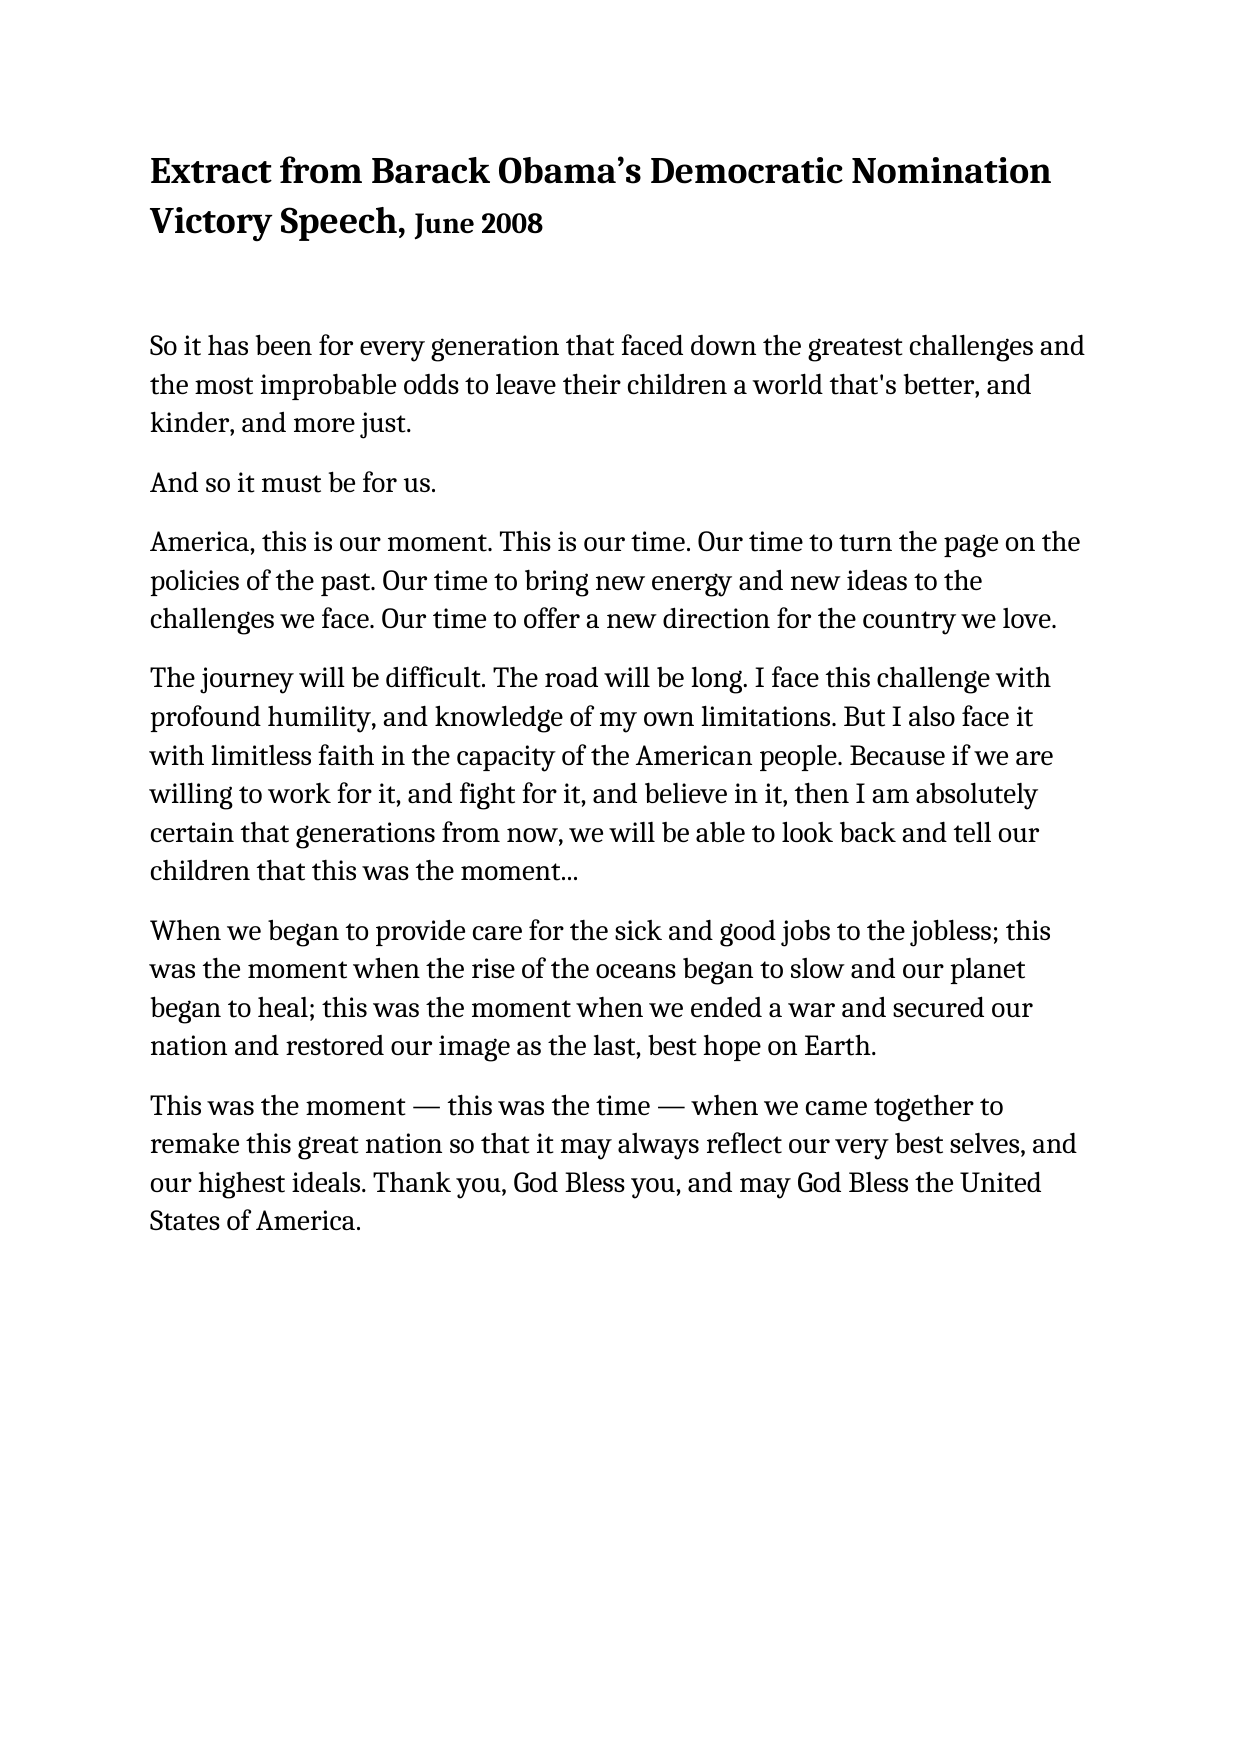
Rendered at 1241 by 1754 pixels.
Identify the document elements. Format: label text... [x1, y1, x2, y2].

text So it has been for every generation that faced down the greatest challenges and the most improbable odds to leave their children a world that's better, and kinder, and more just. [150, 329, 1090, 440]
text America, this is our moment. This is our time. Our time to turn the page on the policies of the past. Our time to bring new energy and new ideas to the challenges we face. Our time to offer a new direction for the country we love. [150, 525, 1090, 636]
text And so it must be for us. [150, 466, 1090, 499]
text Extract from Barack Obama’s Democratic Nomination Victory Speech, June 2008 [150, 150, 1090, 243]
text The journey will be difficult. The road will be long. I face this challenge with profound humility, and knowledge of my own limitations. But I also face it with limitless faith in the capacity of the American people. Because if we are willing to work for it, and fight for it, and believe in it, then I am absolutely certain that generations from now, we will be able to look back and tell our children that this was the moment... [150, 662, 1090, 888]
text This was the moment — this was the time — when we came together to remake this great nation so that it may always reflect our very best selves, and our highest ideals. Thank you, God Bless you, and may God Bless the United States of America. [150, 1089, 1090, 1238]
text When we began to provide care for the sick and good jobs to the jobless; this was the moment when the rise of the oceans began to slow and our planet began to heal; this was the moment when we ended a war and secured our nation and restored our image as the last, best hope on Earth. [150, 914, 1090, 1063]
